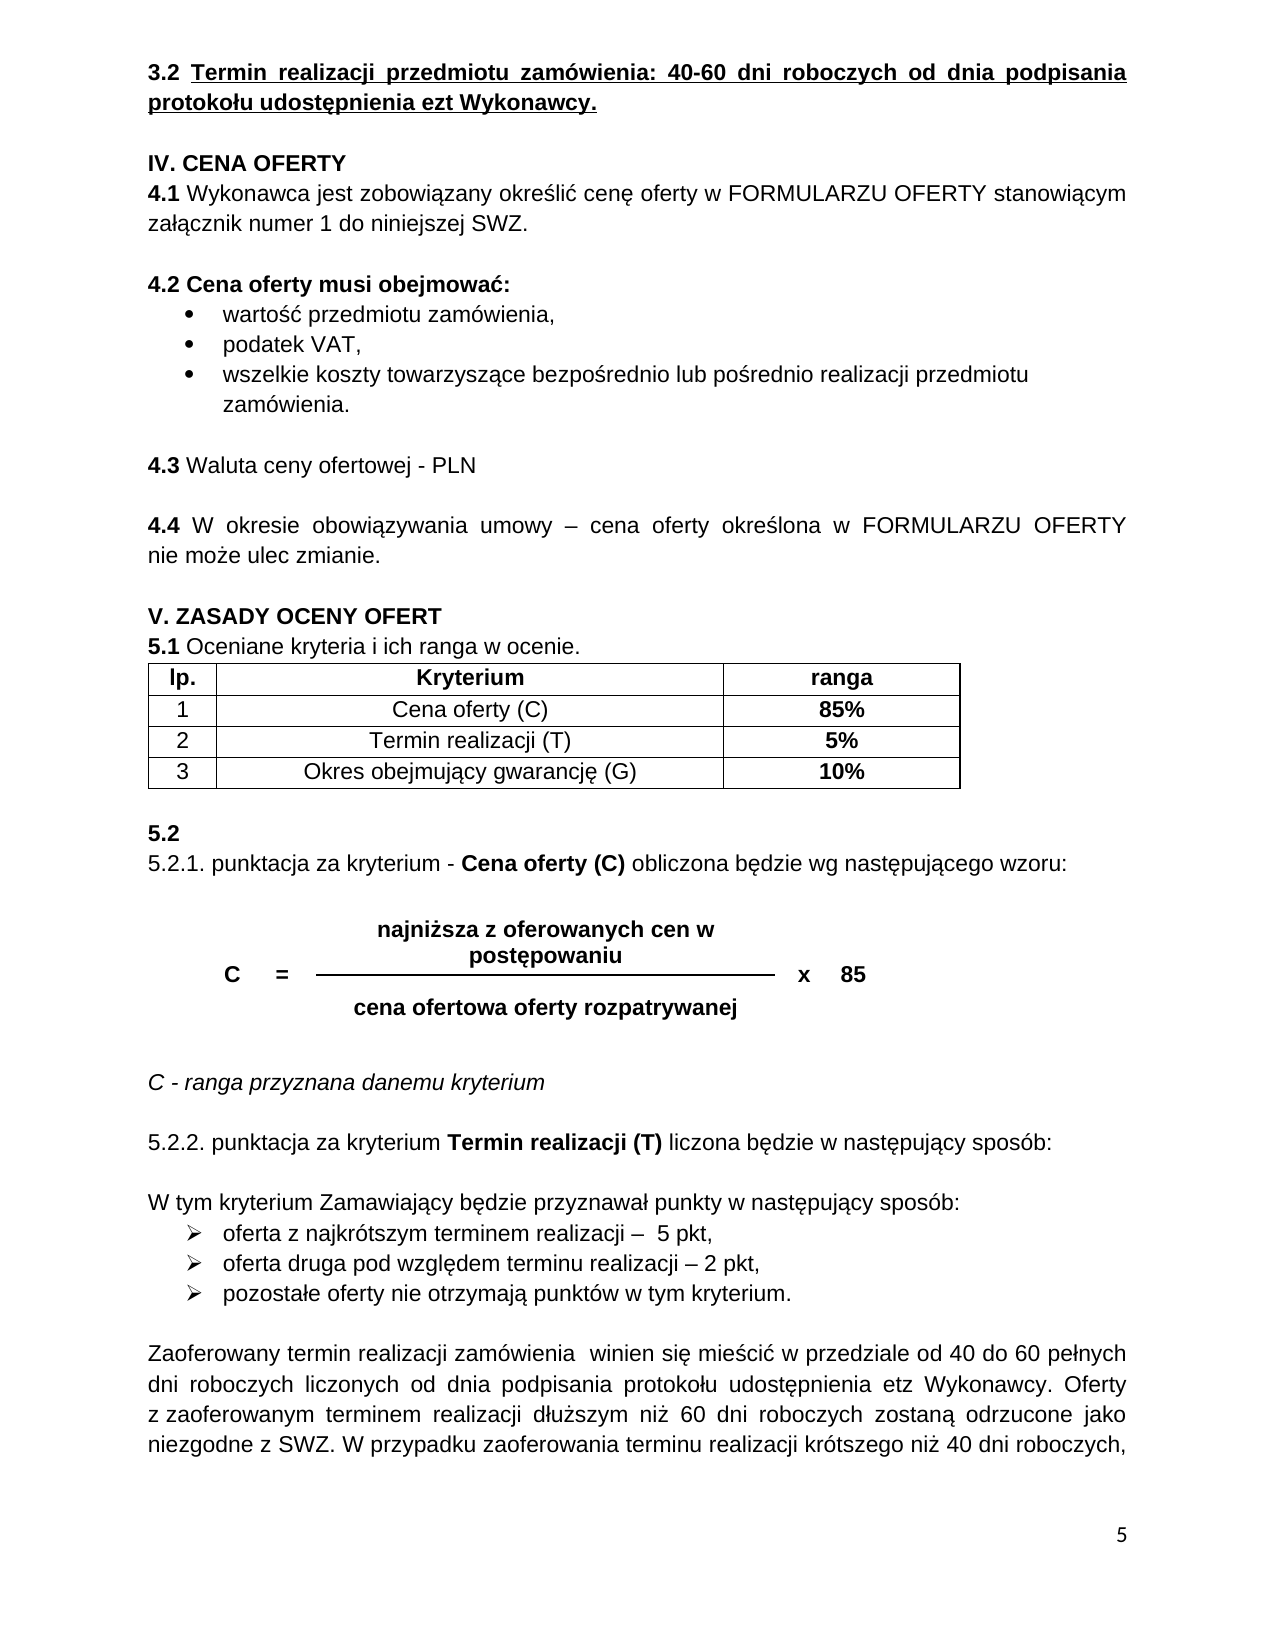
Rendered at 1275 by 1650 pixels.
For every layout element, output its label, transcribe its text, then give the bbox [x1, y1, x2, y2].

list pozostałe oferty nie otrzymają punktów w tym kryterium. [185, 1280, 1127, 1306]
list wszelkie koszty towarzyszące bezpośrednio lub pośrednio realizacji przedmiotu zamówienia. [185, 361, 1127, 418]
table_header lp. [149, 664, 216, 694]
table_header = [248, 910, 316, 1038]
table_cell cena ofertowa oferty rozpatrywanej [316, 976, 775, 1038]
text 5.2.1. punktacja za kryterium - Cena oferty (C) obliczona będzie wg następującego wzoru: [148, 850, 1127, 876]
table_header x [775, 910, 833, 1038]
text IV. CENA OFERTY [148, 150, 1127, 176]
table_header Kryterium [217, 664, 723, 694]
table_cell 2 [149, 727, 216, 757]
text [148, 1340, 1127, 1457]
text 5.2.2. punktacja za kryterium Termin realizacji (T) liczona będzie w następujący sposób: [148, 1129, 1127, 1155]
text W tym kryterium Zamawiający będzie przyznawał punkty w następujący sposób: [148, 1189, 1127, 1216]
table_header 85 [833, 910, 933, 1038]
text 4.2 Cena oferty musi obejmować: [148, 271, 1127, 297]
table_cell 1 [149, 696, 216, 726]
list oferta z najkrótszym terminem realizacji – 5 pkt, [185, 1219, 1127, 1246]
table_cell Cena oferty (C) [217, 696, 723, 726]
text C - ranga przyznana danemu kryterium [148, 1068, 1127, 1095]
text 4.4 W okresie obowiązywania umowy – cena oferty określona w FORMULARZU OFERTY nie może ulec zmianie. [148, 512, 1127, 569]
table_header najniższa z oferowanych cen w postępowaniu [316, 910, 775, 974]
list oferta druga pod względem terminu realizacji – 2 pkt, [185, 1250, 1127, 1276]
list wartość przedmiotu zamówienia, [185, 301, 1127, 327]
text V. ZASADY OCENY OFERT [148, 603, 1127, 629]
table_cell 85% [724, 696, 959, 726]
table_cell Termin realizacji (T) [217, 727, 723, 757]
text 5.2 [148, 819, 1127, 846]
table_cell 3 [149, 758, 216, 788]
table_header ranga [724, 664, 959, 694]
table_header C [148, 910, 248, 1038]
text 5.1 Oceniane kryteria i ich ranga w ocenie. [148, 633, 1127, 659]
table_cell 5% [724, 727, 959, 757]
text 3.2 Termin realizacji przedmiotu zamówienia: 40-60 dni roboczych od dnia podpisania protokołu udostępnienia ezt Wykonawcy. [148, 59, 1127, 116]
list podatek VAT, [185, 331, 1127, 357]
text 4.1 Wykonawca jest zobowiązany określić cenę oferty w FORMULARZU OFERTY stanowiącym załącznik numer 1 do niniejszej SWZ. [148, 180, 1127, 236]
table_cell Okres obejmujący gwarancję (G) [217, 758, 723, 788]
table_cell 10% [724, 758, 959, 788]
text 4.3 Waluta ceny ofertowej - PLN [148, 452, 1127, 478]
